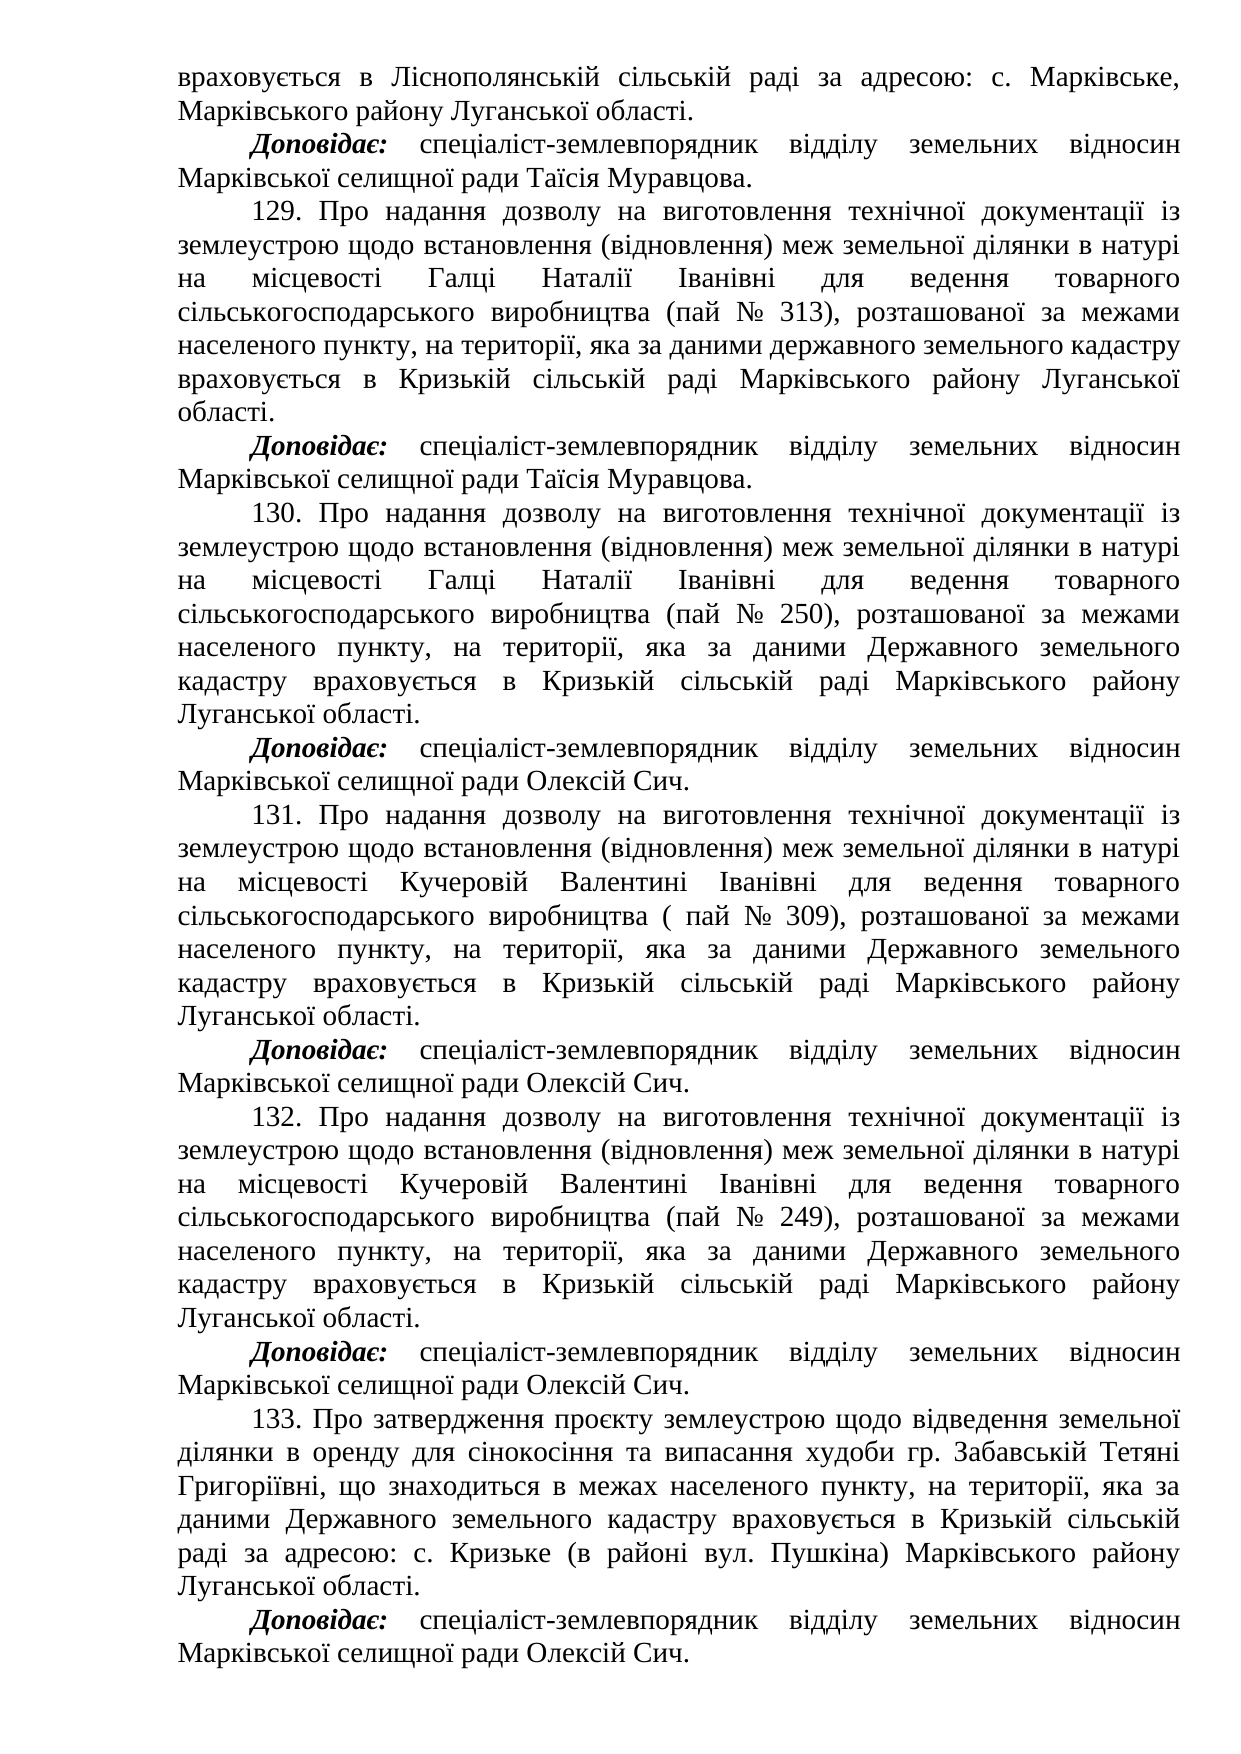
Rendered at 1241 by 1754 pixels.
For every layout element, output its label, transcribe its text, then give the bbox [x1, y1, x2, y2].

text Доповідає: спеціаліст-землевпорядник відділу земельних відносин Марківської селищної ради Олексій Сич. [177, 1602, 1181, 1669]
text 132. Про надання дозволу на виготовлення технічної документації із землеустрою щодо встановлення (відновлення) меж земельної ділянки в натурі на місцевості Кучеровій Валентині Іванівні для ведення товарного сільськогосподарського виробництва (пай № 249), розташованої за межами населеного пункту, на території, яка за даними Державного земельного кадастру враховується в Кризькій сільській раді Марківського району Луганської області. [177, 1099, 1181, 1334]
text 131. Про надання дозволу на виготовлення технічної документації із землеустрою щодо встановлення (відновлення) меж земельної ділянки в натурі на місцевості Кучеровій Валентині Іванівні для ведення товарного сільськогосподарського виробництва ( пай № 309), розташованої за межами населеного пункту, на території, яка за даними Державного земельного кадастру враховується в Кризькій сільській раді Марківського району Луганської області. [177, 797, 1181, 1032]
text Доповідає: спеціаліст-землевпорядник відділу земельних відносин Марківської селищної ради Олексій Сич. [177, 1032, 1181, 1099]
text Доповідає: спеціаліст-землевпорядник відділу земельних відносин Марківської селищної ради Таїсія Муравцова. [177, 428, 1181, 495]
text Доповідає: спеціаліст-землевпорядник відділу земельних відносин Марківської селищної ради Таїсія Муравцова. [177, 126, 1181, 193]
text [177, 59, 1181, 126]
text Доповідає: спеціаліст-землевпорядник відділу земельних відносин Марківської селищної ради Олексій Сич. [177, 730, 1181, 797]
text Доповідає: спеціаліст-землевпорядник відділу земельних відносин Марківської селищної ради Олексій Сич. [177, 1334, 1181, 1401]
text 133. Про затвердження проєкту землеустрою щодо відведення земельної ділянки в оренду для сінокосіння та випасання худоби гр. Забавській Тетяні Григоріївні, що знаходиться в межах населеного пункту, на території, яка за даними Державного земельного кадастру враховується в Кризькій сільській раді за адресою: с. Кризьке (в районі вул. Пушкіна) Марківського району Луганської області. [177, 1401, 1181, 1602]
text 129. Про надання дозволу на виготовлення технічної документації із землеустрою щодо встановлення (відновлення) меж земельної ділянки в натурі на місцевості Галці Наталії Іванівні для ведення товарного сільськогосподарського виробництва (пай № 313), розташованої за межами населеного пункту, на території, яка за даними державного земельного кадастру враховується в Кризькій сільській раді Марківського району Луганської області. [177, 193, 1181, 428]
text 130. Про надання дозволу на виготовлення технічної документації із землеустрою щодо встановлення (відновлення) меж земельної ділянки в натурі на місцевості Галці Наталії Іванівні для ведення товарного сільськогосподарського виробництва (пай № 250), розташованої за межами населеного пункту, на території, яка за даними Державного земельного кадастру враховується в Кризькій сільській раді Марківського району Луганської області. [177, 495, 1181, 730]
